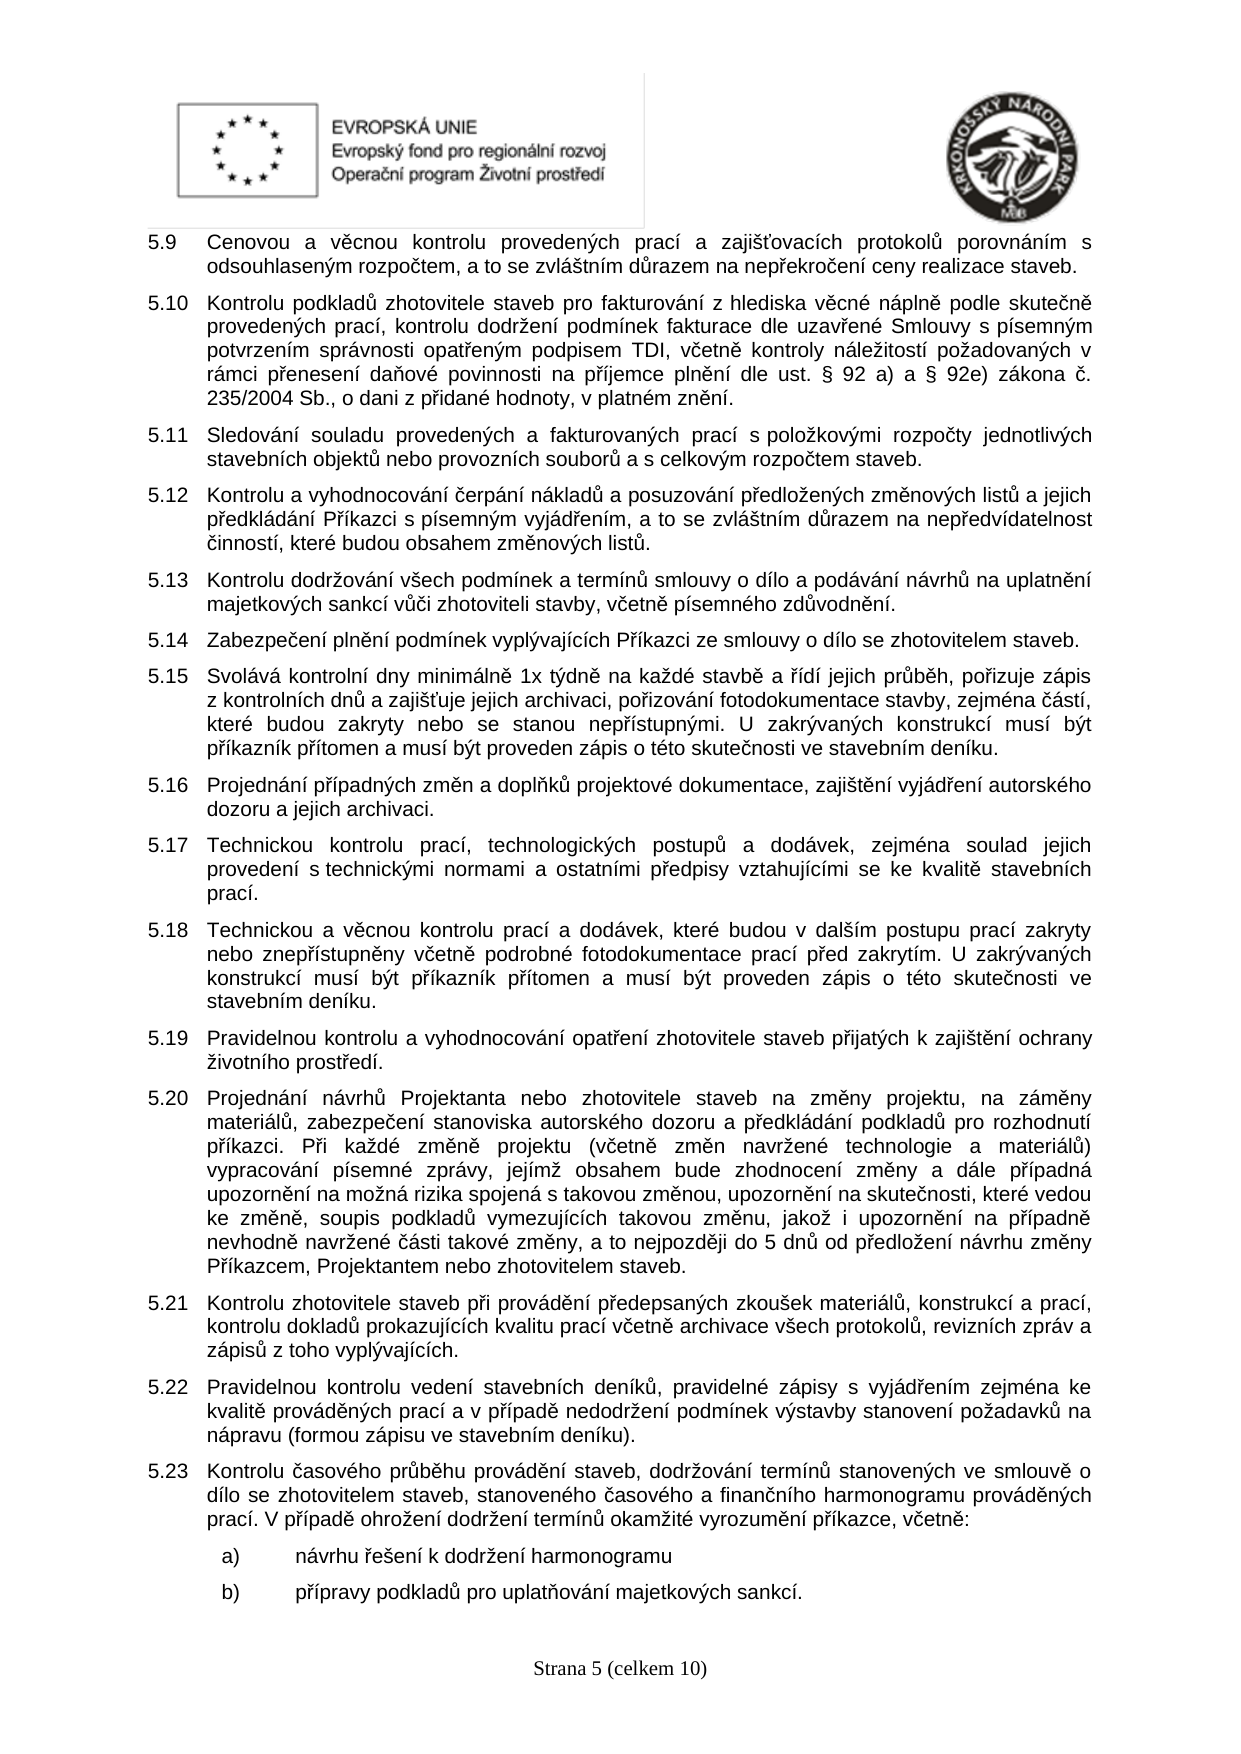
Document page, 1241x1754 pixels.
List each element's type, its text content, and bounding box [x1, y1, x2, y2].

list Kontrolu časového průběhu provádění staveb, dodržování termínů stanovených ve smlouvě o dílo se zhotovitelem staveb, stanoveného časového a finančního harmonogramu prováděných prací. V případě ohrožení dodržení termínů okamžité vyrozumění příkazce, včetně: [148, 1459, 1093, 1531]
list Sledování souladu provedených a fakturovaných prací s položkovými rozpočty jednotlivých stavebních objektů nebo provozních souborů a s celkovým rozpočtem staveb. [148, 423, 1093, 471]
list Svolává kontrolní dny minimálně 1x týdně na každé stavbě a řídí jejich průběh, pořizuje zápis z kontrolních dnů a zajišťuje jejich archivaci, pořizování fotodokumentace stavby, zejména částí, které budou zakryty nebo se stanou nepřístupnými. U zakrývaných konstrukcí musí být příkazník přítomen a musí být proveden zápis o této skutečnosti ve stavebním deníku. [148, 664, 1093, 760]
list Technickou a věcnou kontrolu prací a dodávek, které budou v dalším postupu prací zakryty nebo znepřístupněny včetně podrobné fotodokumentace prací před zakrytím. U zakrývaných konstrukcí musí být příkazník přítomen a musí být proveden zápis o této skutečnosti ve stavebním deníku. [148, 917, 1093, 1013]
picture [946, 91, 1085, 230]
list Pravidelnou kontrolu vedení stavebních deníků, pravidelné zápisy s vyjádřením zejména ke kvalitě prováděných prací a v případě nedodržení podmínek výstavby stanovení požadavků na nápravu (formou zápisu ve stavebním deníku). [148, 1375, 1093, 1447]
list Zabezpečení plnění podmínek vyplývajících Příkazci ze smlouvy o dílo se zhotovitelem staveb. [148, 628, 1093, 652]
picture [147, 73, 646, 230]
list Kontrolu dodržování všech podmínek a termínů smlouvy o dílo a podávání návrhů na uplatnění majetkových sankcí vůči zhotoviteli stavby, včetně písemného zdůvodnění. [148, 567, 1093, 615]
list Pravidelnou kontrolu a vyhodnocování opatření zhotovitele staveb přijatých k zajištění ochrany životního prostředí. [148, 1026, 1093, 1074]
list přípravy podkladů pro uplatňování majetkových sankcí. [221, 1580, 1093, 1604]
list Cenovou a věcnou kontrolu provedených prací a zajišťovacích protokolů porovnáním s odsouhlaseným rozpočtem, a to se zvláštním důrazem na nepřekročení ceny realizace staveb. [148, 230, 1093, 278]
list návrhu řešení k dodržení harmonogramu [221, 1543, 1093, 1567]
list Kontrolu a vyhodnocování čerpání nákladů a posuzování předložených změnových listů a jejich předkládání Příkazci s písemným vyjádřením, a to se zvláštním důrazem na nepředvídatelnost činností, které budou obsahem změnových listů. [148, 483, 1093, 555]
list Projednání návrhů Projektanta nebo zhotovitele staveb na změny projektu, na záměny materiálů, zabezpečení stanoviska autorského dozoru a předkládání podkladů pro rozhodnutí příkazci. Při každé změně projektu (včetně změn navržené technologie a materiálů) vypracování písemné zprávy, jejímž obsahem bude zhodnocení změny a dále případná upozornění na možná rizika spojená s takovou změnou, upozornění na skutečnosti, které vedou ke změně, soupis podkladů vymezujících takovou změnu, jakož i upozornění na případně nevhodně navržené části takové změny, a to nejpozději do 5 dnů od předložení návrhu změny Příkazcem, Projektantem nebo zhotovitelem staveb. [148, 1086, 1093, 1278]
list Kontrolu zhotovitele staveb při provádění předepsaných zkoušek materiálů, konstrukcí a prací, kontrolu dokladů prokazujících kvalitu prací včetně archivace všech protokolů, revizních zpráv a zápisů z toho vyplývajících. [148, 1290, 1093, 1362]
list Projednání případných změn a doplňků projektové dokumentace, zajištění vyjádření autorského dozoru a jejich archivaci. [148, 773, 1093, 821]
list Kontrolu podkladů zhotovitele staveb pro fakturování z hlediska věcné náplně podle skutečně provedených prací, kontrolu dodržení podmínek fakturace dle uzavřené Smlouvy s písemným potvrzením správnosti opatřeným podpisem TDI, včetně kontroly náležitostí požadovaných v rámci přenesení daňové povinnosti na příjemce plnění dle ust. § 92 a) a § 92e) zákona č. 235/2004 Sb., o dani z přidané hodnoty, v platném znění. [148, 290, 1093, 410]
list Technickou kontrolu prací, technologických postupů a dodávek, zejména soulad jejich provedení s technickými normami a ostatními předpisy vztahujícími se ke kvalitě stavebních prací. [148, 833, 1093, 905]
